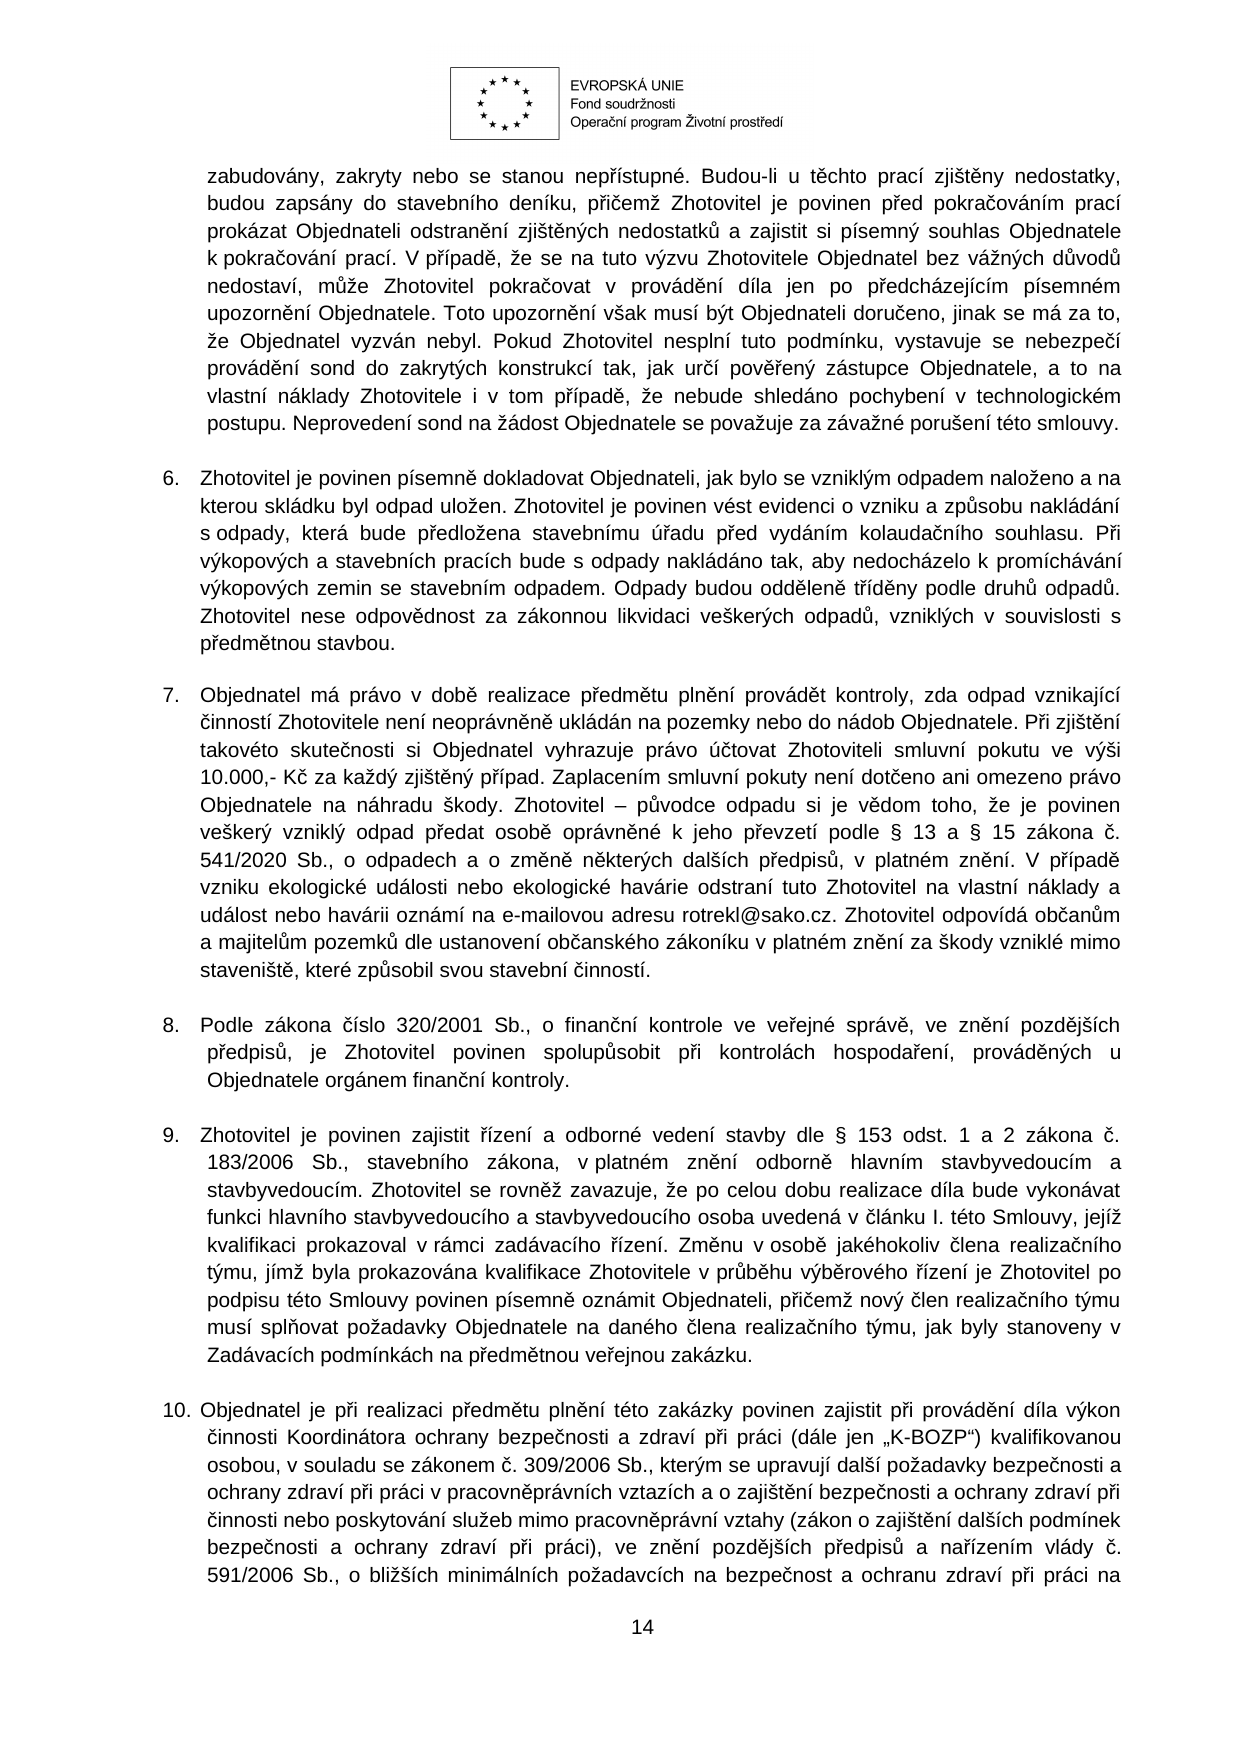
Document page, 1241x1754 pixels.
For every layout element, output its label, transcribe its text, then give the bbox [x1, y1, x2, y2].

list Objednatel má právo v době realizace předmětu plnění provádět kontroly, zda odpad vznikající činností Zhotovitele není neoprávněně ukládán na pozemky nebo do nádob Objednatele. Při zjištění takovéto skutečnosti si Objednatel vyhrazuje právo účtovat Zhotoviteli smluvní pokutu ve výši 10.000,- Kč za každý zjištěný případ. Zaplacením smluvní pokuty není dotčeno ani omezeno právo Objednatele na náhradu škody. Zhotovitel – původce odpadu si je vědom toho, že je povinen veškerý vzniklý odpad předat osobě oprávněné k jeho převzetí podle § 13 a § 15 zákona č. 541/2020 Sb., o odpadech a o změně některých dalších předpisů, v platném znění. V případě vzniku ekologické události nebo ekologické havárie odstraní tuto Zhotovitel na vlastní náklady a událost nebo havárii oznámí na e-mailovou adresu rotrekl@sako.cz. Zhotovitel odpovídá občanům a majitelům pozemků dle ustanovení občanského zákoníku v platném znění za škody vzniklé mimo staveniště, které způsobil svou stavební činností. [162, 682, 1122, 981]
list Zhotovitel je povinen písemně dokladovat Objednateli, jak bylo se vzniklým odpadem naloženo a na kterou skládku byl odpad uložen. Zhotovitel je povinen vést evidenci o vzniku a způsobu nakládání s odpady, která bude předložena stavebnímu úřadu před vydáním kolaudačního souhlasu. Při výkopových a stavebních pracích bude s odpady nakládáno tak, aby nedocházelo k promíchávání výkopových zemin se stavebním odpadem. Odpady budou odděleně tříděny podle druhů odpadů. Zhotovitel nese odpovědnost za zákonnou likvidaci veškerých odpadů, vzniklých v souvislosti s předmětnou stavbou. [162, 466, 1122, 655]
list Zhotovitel je povinen zajistit řízení a odborné vedení stavby dle § 153 odst. 2 zákona č. 183/2006 Sb., stavebního zákona, v platném znění odborně hlavním stavbyvedoucím a stavbyvedoucím. Zhotovitel se rovněž zavazuje, že po celou dobu realizace díla bude vykonávat funkci hlavního stavbyvedoucího a stavbyvedoucího osoba uvedená v článku I. této Smlouvy, jejíž kvalifikaci prokazoval v rámci zadávacího řízení. Změnu v osobě jakéhokoliv člena realizačního týmu, jímž byla prokazována kvalifikace Zhotovitele v průběhu výběrového řízení je Zhotovitel po podpisu této Smlouvy povinen písemně oznámit Objednateli, přičemž nový člen realizačního týmu musí splňovat požadavky Objednatele na daného člena realizačního týmu, jak byly stanoveny v Zadávacích podmínkách na předmětnou veřejnou zakázku. [162, 1122, 1122, 1366]
picture [426, 43, 814, 164]
list Podle zákona číslo 320/2001 Sb., o finanční kontrole ve veřejné správě, ve znění pozdějších předpisů, je Zhotovitel povinen spolupůsobit při kontrolách hospodaření, prováděných u Objednatele orgánem finanční kontroly. [162, 1012, 1122, 1091]
